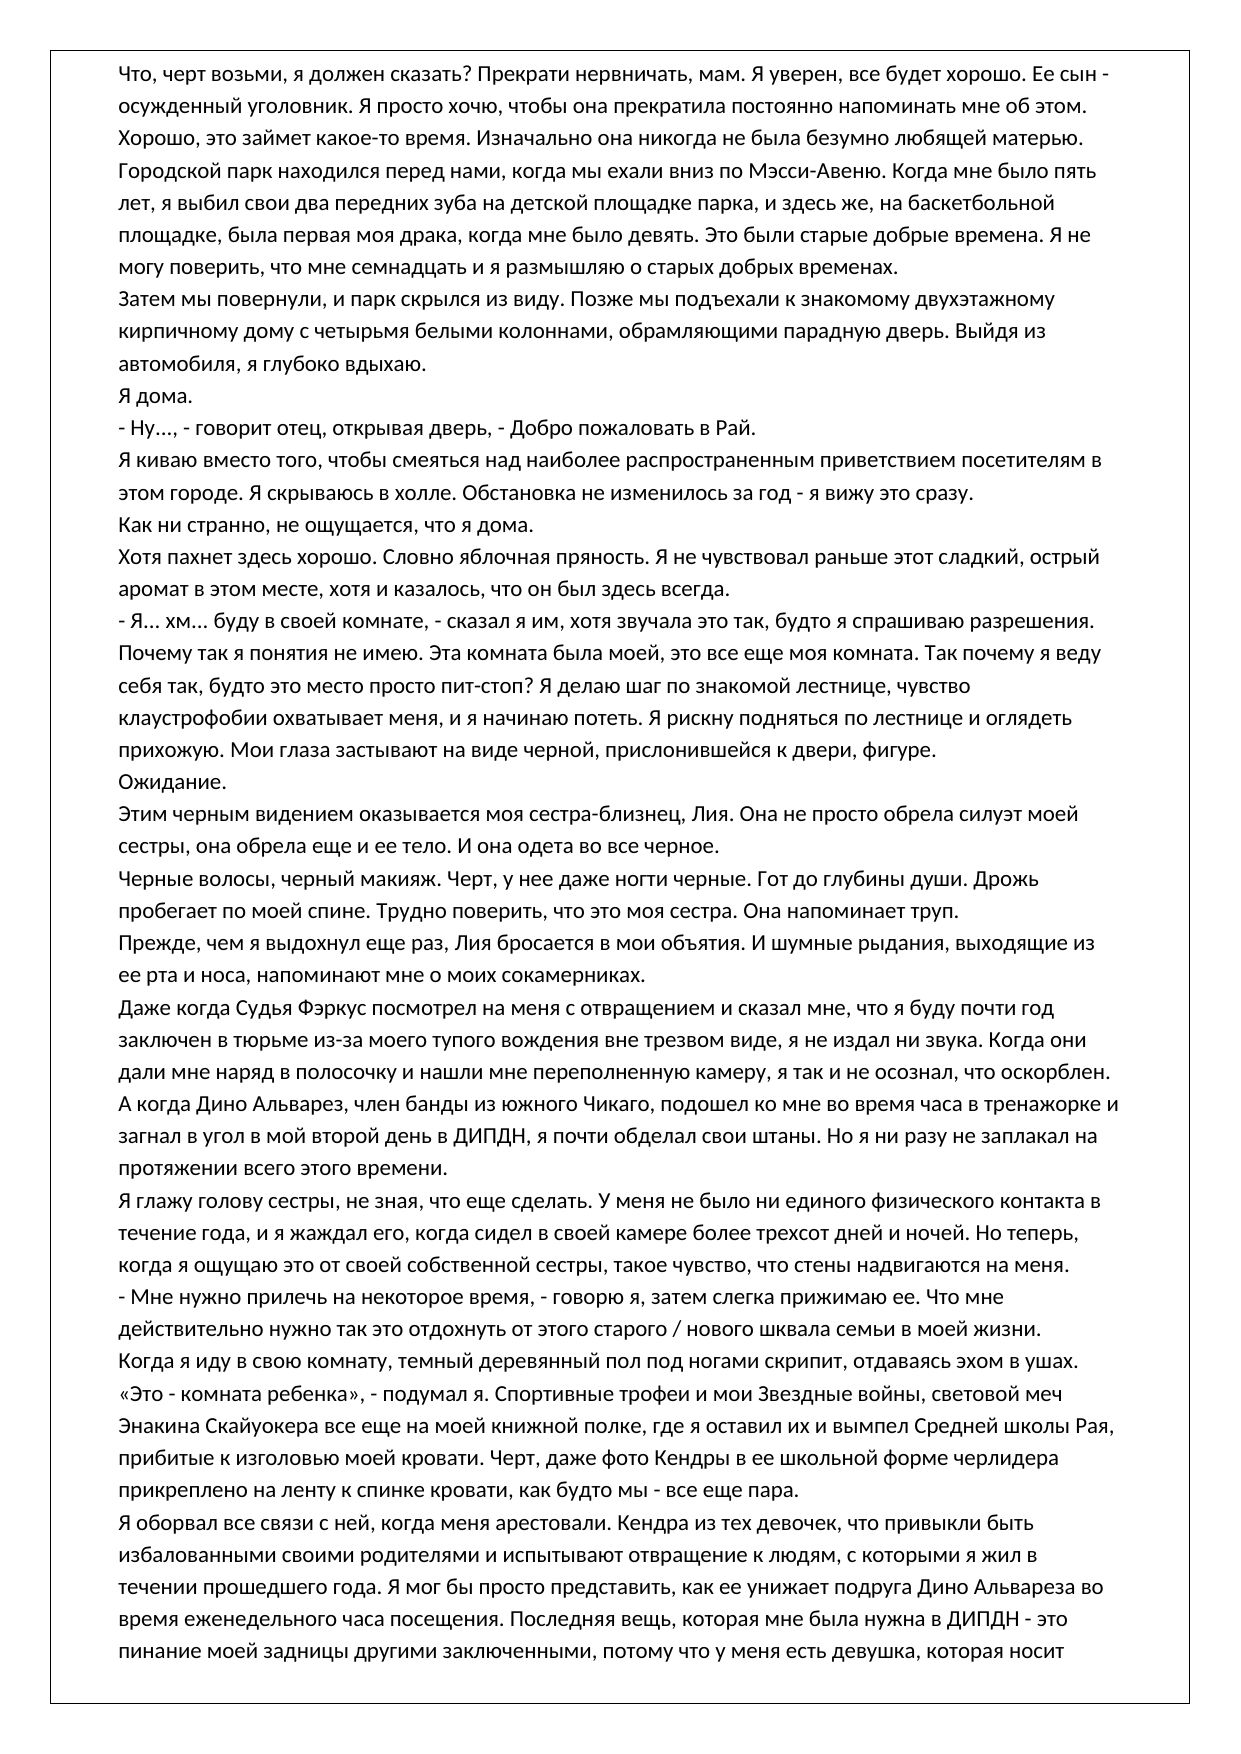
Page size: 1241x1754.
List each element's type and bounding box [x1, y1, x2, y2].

text [118, 59, 1122, 1664]
